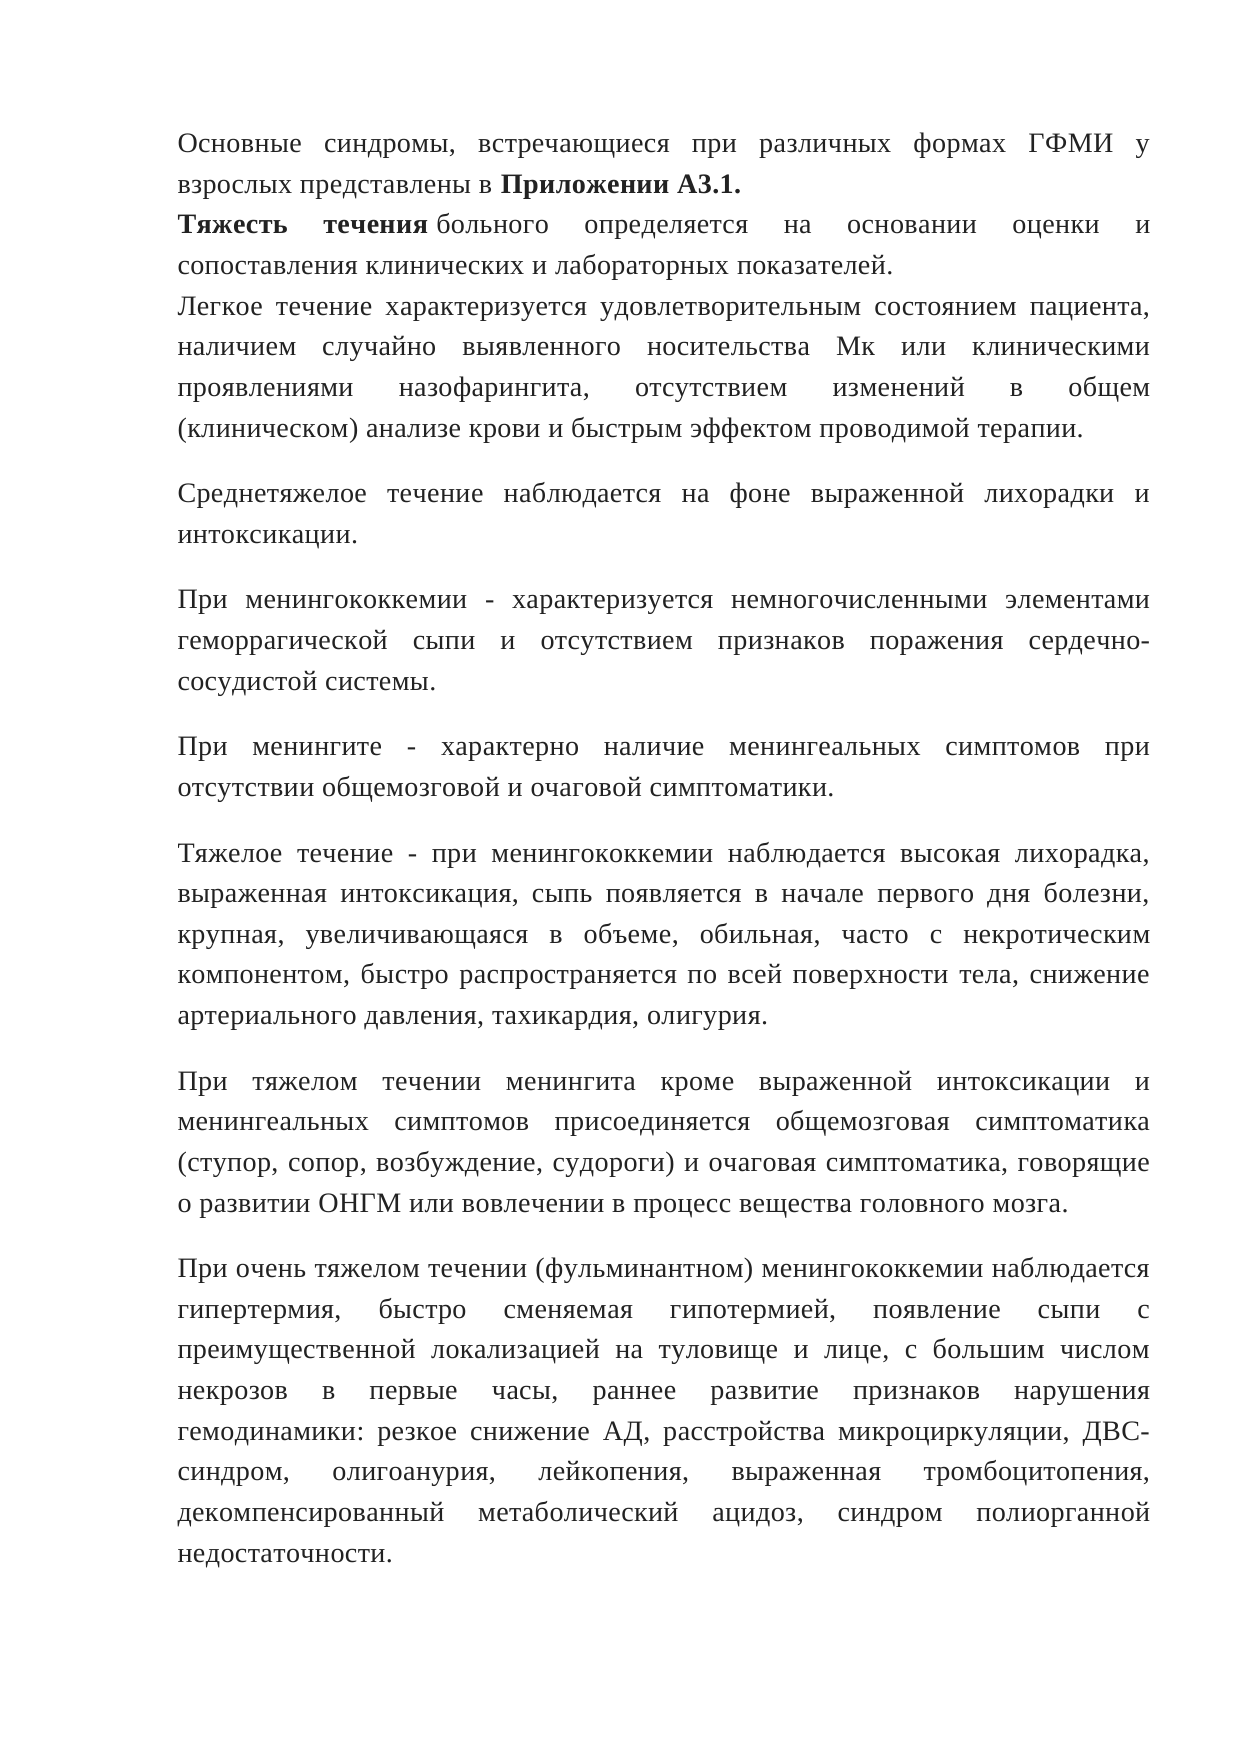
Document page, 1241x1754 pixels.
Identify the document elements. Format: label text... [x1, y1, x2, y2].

text Среднетяжелое течение наблюдается на фоне выраженной лихорадки и интоксикации. [177, 468, 1152, 549]
text Тяжесть течения больного определяется на основании оценки и сопоставления клинических и лабораторных показателей. [177, 199, 1152, 281]
text Основные синдромы, встречающиеся при различных формах ГФМИ у взрослых представлены в Приложении А3.1. [177, 118, 1152, 199]
text При очень тяжелом течении (фульминантном) менингококкемии наблюдается гипертермия, быстро сменяемая гипотермией, появление сыпи с преимущественной локализацией на туловище и лице, с большим числом некрозов в первые часы, раннее развитие признаков нарушения гемодинамики: резкое снижение АД, расстройства микроциркуляции, ДВС-синдром, олигоанурия, лейкопения, выраженная тромбоцитопения, декомпенсированный метаболический ацидоз, синдром полиорганной недостаточности. [177, 1243, 1152, 1568]
text Легкое течение характеризуется удовлетворительным состоянием пациента, наличием случайно выявленного носительства Мк или клиническими проявлениями назофарингита, отсутствием изменений в общем (клиническом) анализе крови и быстрым эффектом проводимой терапии. [177, 281, 1152, 443]
text При тяжелом течении менингита кроме выраженной интоксикации и менингеальных симптомов присоединяется общемозговая симптоматика (ступор, сопор, возбуждение, судороги) и очаговая симптоматика, говорящие о развитии ОНГМ или вовлечении в процесс вещества головного мозга. [177, 1056, 1152, 1218]
text Тяжелое течение - при менингококкемии наблюдается высокая лихорадка, выраженная интоксикация, сыпь появляется в начале первого дня болезни, крупная, увеличивающаяся в объеме, обильная, часто с некротическим компонентом, быстро распространяется по всей поверхности тела, снижение артериального давления, тахикардия, олигурия. [177, 827, 1152, 1031]
text При менингите - характерно наличие менингеальных симптомов при отсутствии общемозговой и очаговой симптоматики. [177, 721, 1152, 802]
text При менингококкемии - характеризуется немногочисленными элементами геморрагической сыпи и отсутствием признаков поражения сердечно-сосудистой системы. [177, 574, 1152, 696]
